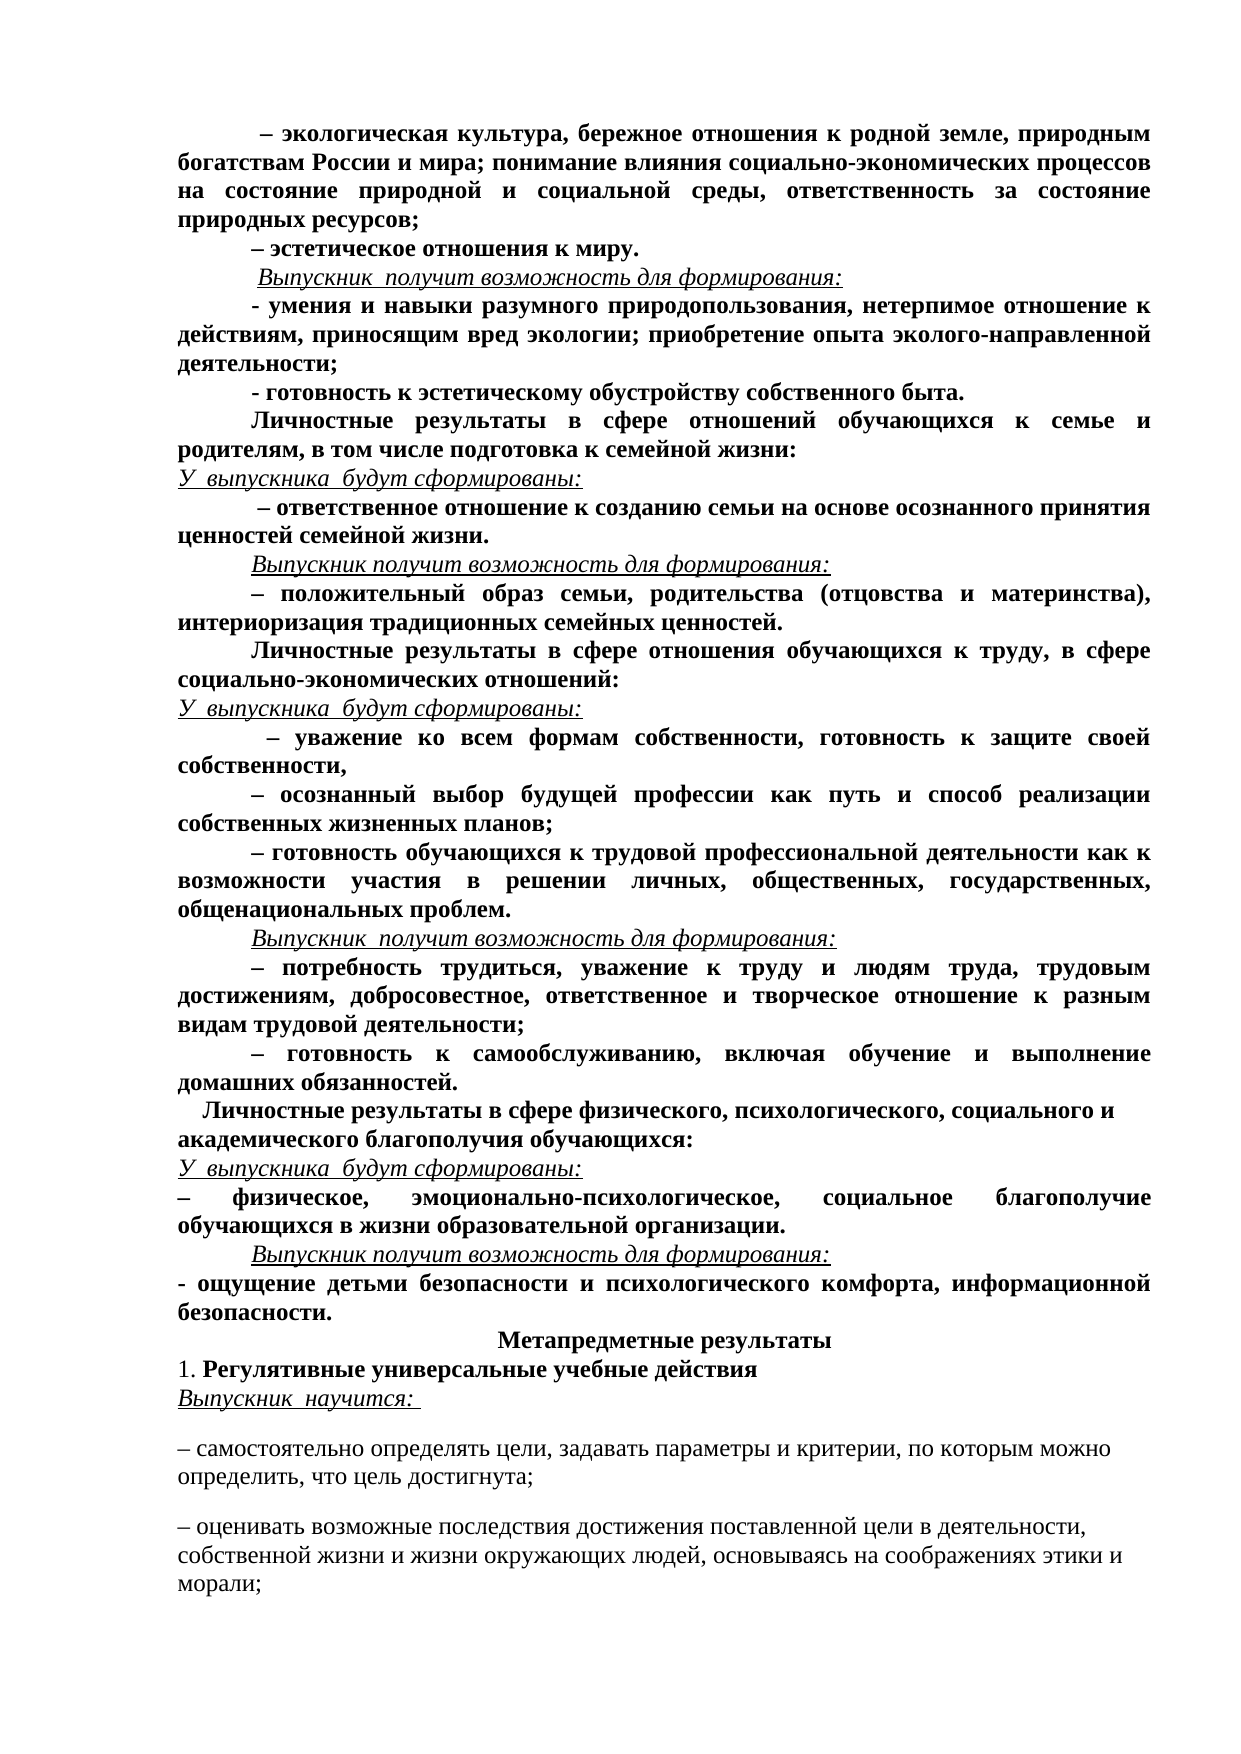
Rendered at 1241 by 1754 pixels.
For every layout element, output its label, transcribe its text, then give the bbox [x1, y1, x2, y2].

subtitle Выпускник получит возможность для формирования: [177, 923, 1152, 952]
subtitle Личностные результаты в сфере отношения обучающихся к труду, в сфере социально-экономических отношений: [177, 636, 1152, 693]
subtitle – осознанный выбор будущей профессии как путь и способ реализации собственных жизненных планов; [177, 779, 1152, 837]
text 1. Регулятивные универсальные учебные действия [177, 1354, 1152, 1383]
text Выпускник научится: [177, 1383, 1152, 1412]
subtitle – готовность обучающихся к трудовой профессиональной деятельности как к возможности участия в решении личных, общественных, государственных, общенациональных проблем. [177, 837, 1152, 923]
text Личностные результаты в сфере физического, психологического, социального и академического благополучия обучающихся: [177, 1096, 1152, 1153]
subtitle – экологическая культура, бережное отношения к родной земле, природным богатствам России и мира; понимание влияния социально-экономических процессов на состояние природной и социальной среды, ответственность за состояние природных ресурсов; [177, 118, 1152, 233]
subtitle – эстетическое отношения к миру. [177, 233, 1152, 262]
text У выпускника будут сформированы: [177, 693, 1152, 722]
subtitle Выпускник получит возможность для формирования: [177, 549, 1152, 578]
subtitle – готовность к самообслуживанию, включая обучение и выполнение домашних обязанностей. [177, 1038, 1152, 1096]
subtitle – ответственное отношение к созданию семьи на основе осознанного принятия ценностей семейной жизни. [177, 492, 1152, 549]
text У выпускника будут сформированы: [177, 1153, 1152, 1182]
subtitle – уважение ко всем формам собственности, готовность к защите своей собственности, [177, 722, 1152, 779]
text – самостоятельно определять цели, задавать параметры и критерии, по которым можно определить, что цель достигнута; [177, 1433, 1152, 1490]
subtitle – положительный образ семьи, родительства (отцовства и материнства), интериоризация традиционных семейных ценностей. [177, 578, 1152, 636]
subtitle - умения и навыки разумного природопользования, нетерпимое отношение к действиям, приносящим вред экологии; приобретение опыта эколого-направленной деятельности; [177, 291, 1152, 377]
subtitle Выпускник получит возможность для формирования: [177, 1239, 1152, 1268]
text У выпускника будут сформированы: [177, 463, 1152, 492]
text – оценивать возможные последствия достижения поставленной цели в деятельности, собственной жизни и жизни окружающих людей, основываясь на соображениях этики и морали; [177, 1511, 1152, 1597]
subtitle Метапредметные результаты [177, 1326, 1152, 1354]
subtitle - готовность к эстетическому обустройству собственного быта. [177, 377, 1152, 406]
subtitle – потребность трудиться, уважение к труду и людям труда, трудовым достижениям, добросовестное, ответственное и творческое отношение к разным видам трудовой деятельности; [177, 952, 1152, 1038]
subtitle Выпускник получит возможность для формирования: [177, 262, 1152, 291]
subtitle – физическое, эмоционально-психологическое, социальное благополучие обучающихся в жизни образовательной организации. [177, 1182, 1152, 1239]
subtitle Личностные результаты в сфере отношений обучающихся к семье и родителям, в том числе подготовка к семейной жизни: [177, 406, 1152, 463]
text - ощущение детьми безопасности и психологического комфорта, информационной безопасности. [177, 1268, 1152, 1326]
